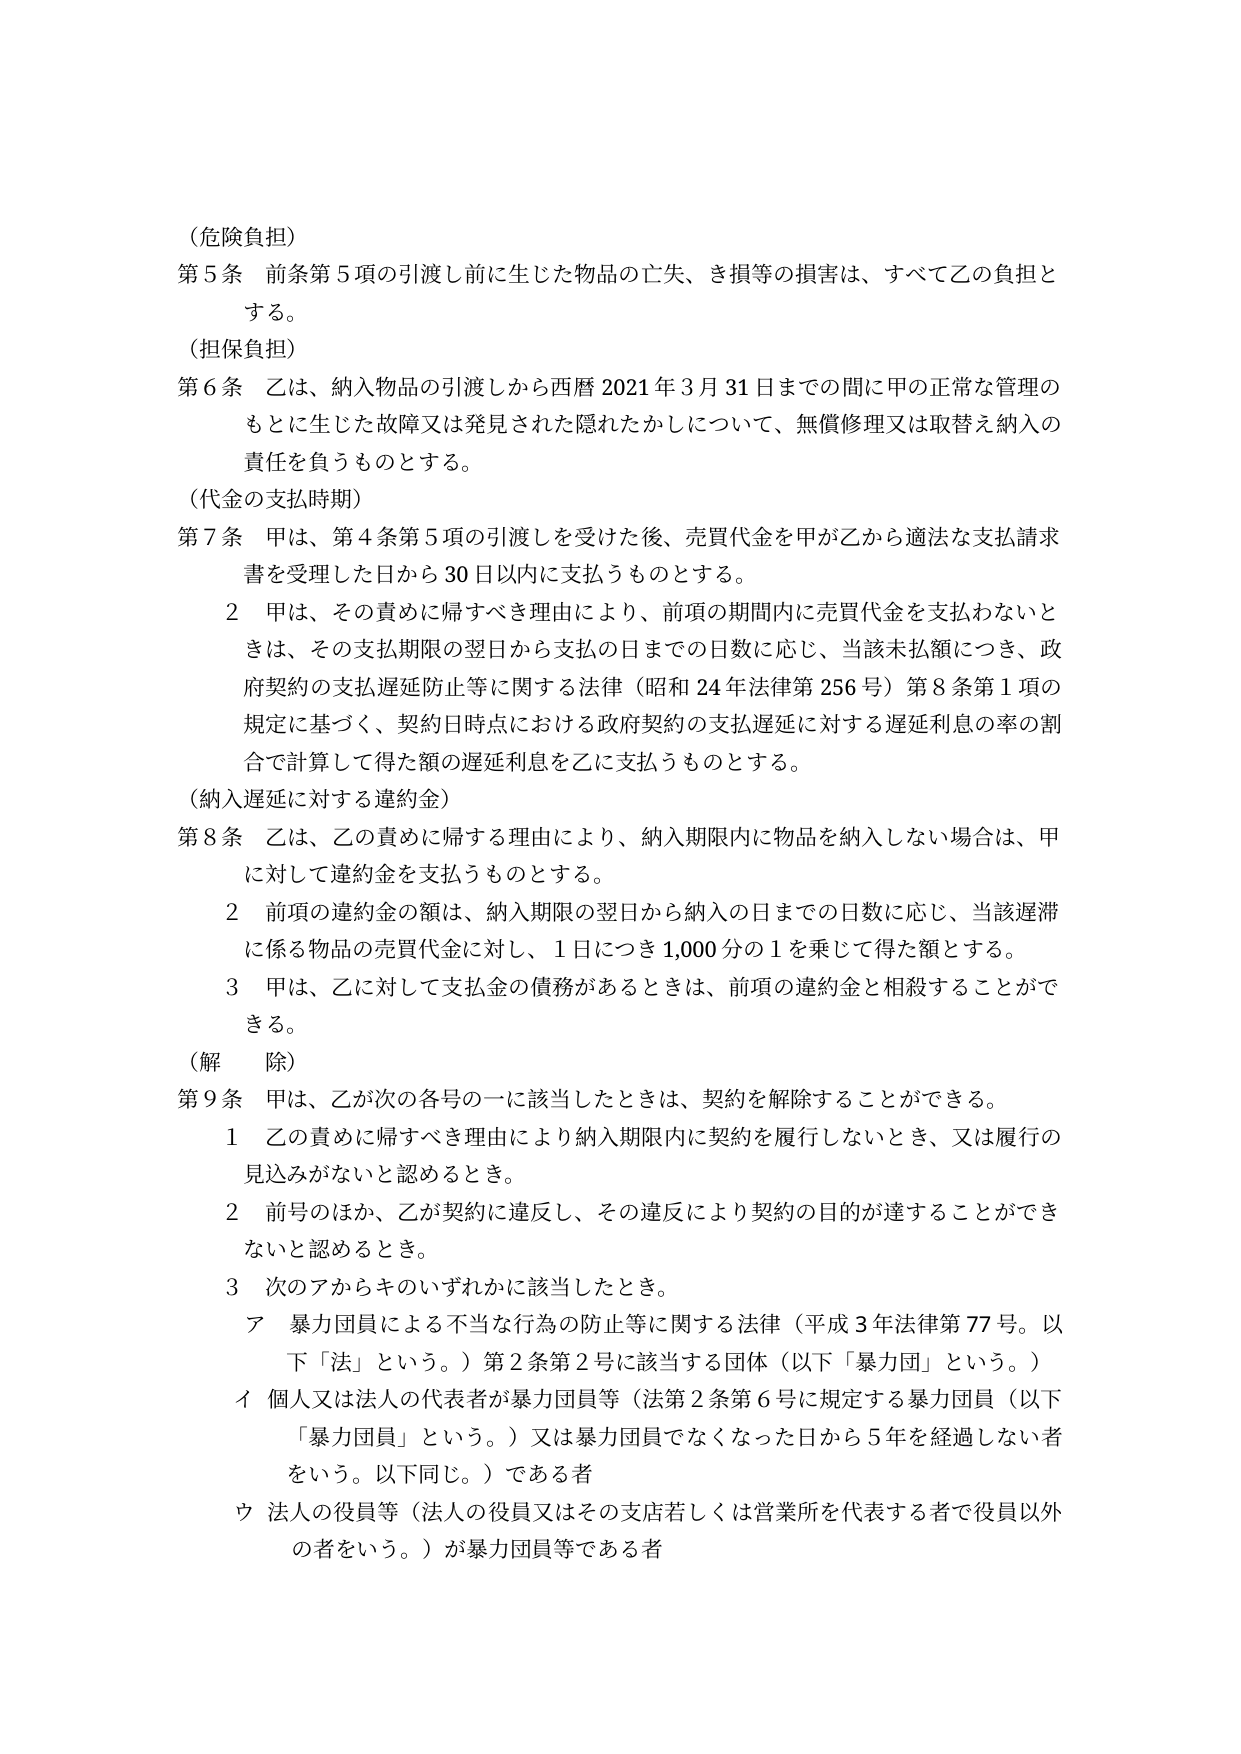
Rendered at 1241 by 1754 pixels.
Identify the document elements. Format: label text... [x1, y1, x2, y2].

text 第８条 乙は、乙の責めに帰する理由により、納入期限内に物品を納入しない場合は、甲に対して違約金を支払うものとする。 [177, 817, 1063, 892]
text ２ 前項の違約金の額は、納入期限の翌日から納入の日までの日数に応じ、当該遅滞に係る物品の売買代金に対し、１日につき1,000分の１を乗じて得た額とする。 [221, 892, 1063, 967]
text イ 個人又は法人の代表者が暴力団員等（法第２条第６号に規定する暴力団員（以下「暴力団員」という。）又は暴力団員でなくなった日から５年を経過しない者をいう。以下同じ。）である者 [177, 1379, 1063, 1492]
text １ 乙の責めに帰すべき理由により納入期限内に契約を履行しないとき、又は履行の見込みがないと認めるとき。 [221, 1117, 1063, 1192]
text ３ 甲は、乙に対して支払金の債務があるときは、前項の違約金と相殺することができる。 [221, 967, 1063, 1042]
text ア 暴力団員による不当な行為の防止等に関する法律（平成3年法律第77号。以下「法」という。）第２条第２号に該当する団体（以下「暴力団」という。） [177, 1304, 1063, 1379]
text （危険負担） [177, 217, 1063, 254]
text 第９条 甲は、乙が次の各号の一に該当したときは、契約を解除することができる。 [177, 1079, 1063, 1117]
text ウ 法人の役員等（法人の役員又はその支店若しくは営業所を代表する者で役員以外の者をいう。）が暴力団員等である者 [177, 1492, 1063, 1567]
text （担保負担） [177, 329, 1063, 367]
text ２ 甲は、その責めに帰すべき理由により、前項の期間内に売買代金を支払わないときは、その支払期限の翌日から支払の日までの日数に応じ、当該未払額につき、政府契約の支払遅延防止等に関する法律（昭和24年法律第256号）第８条第１項の規定に基づく、契約日時点における政府契約の支払遅延に対する遅延利息の率の割合で計算して得た額の遅延利息を乙に支払うものとする。 [221, 592, 1063, 779]
text ３ 次のアからキのいずれかに該当したとき。 [221, 1267, 1063, 1304]
text ２ 前号のほか、乙が契約に違反し、その違反により契約の目的が達することができないと認めるとき。 [221, 1192, 1063, 1267]
text 第６条 乙は、納入物品の引渡しから西暦2021年３月31日までの間に甲の正常な管理のもとに生じた故障又は発見された隠れたかしについて、無償修理又は取替え納入の責任を負うものとする。 [177, 367, 1063, 479]
text （解 除） [177, 1042, 1063, 1079]
text （代金の支払時期） [177, 479, 1063, 517]
text 第５条 前条第５項の引渡し前に生じた物品の亡失、き損等の損害は、すべて乙の負担とする。 [177, 254, 1063, 329]
text 第７条 甲は、第４条第５項の引渡しを受けた後、売買代金を甲が乙から適法な支払請求書を受理した日から30日以内に支払うものとする。 [177, 517, 1063, 592]
text （納入遅延に対する違約金） [177, 779, 1063, 817]
